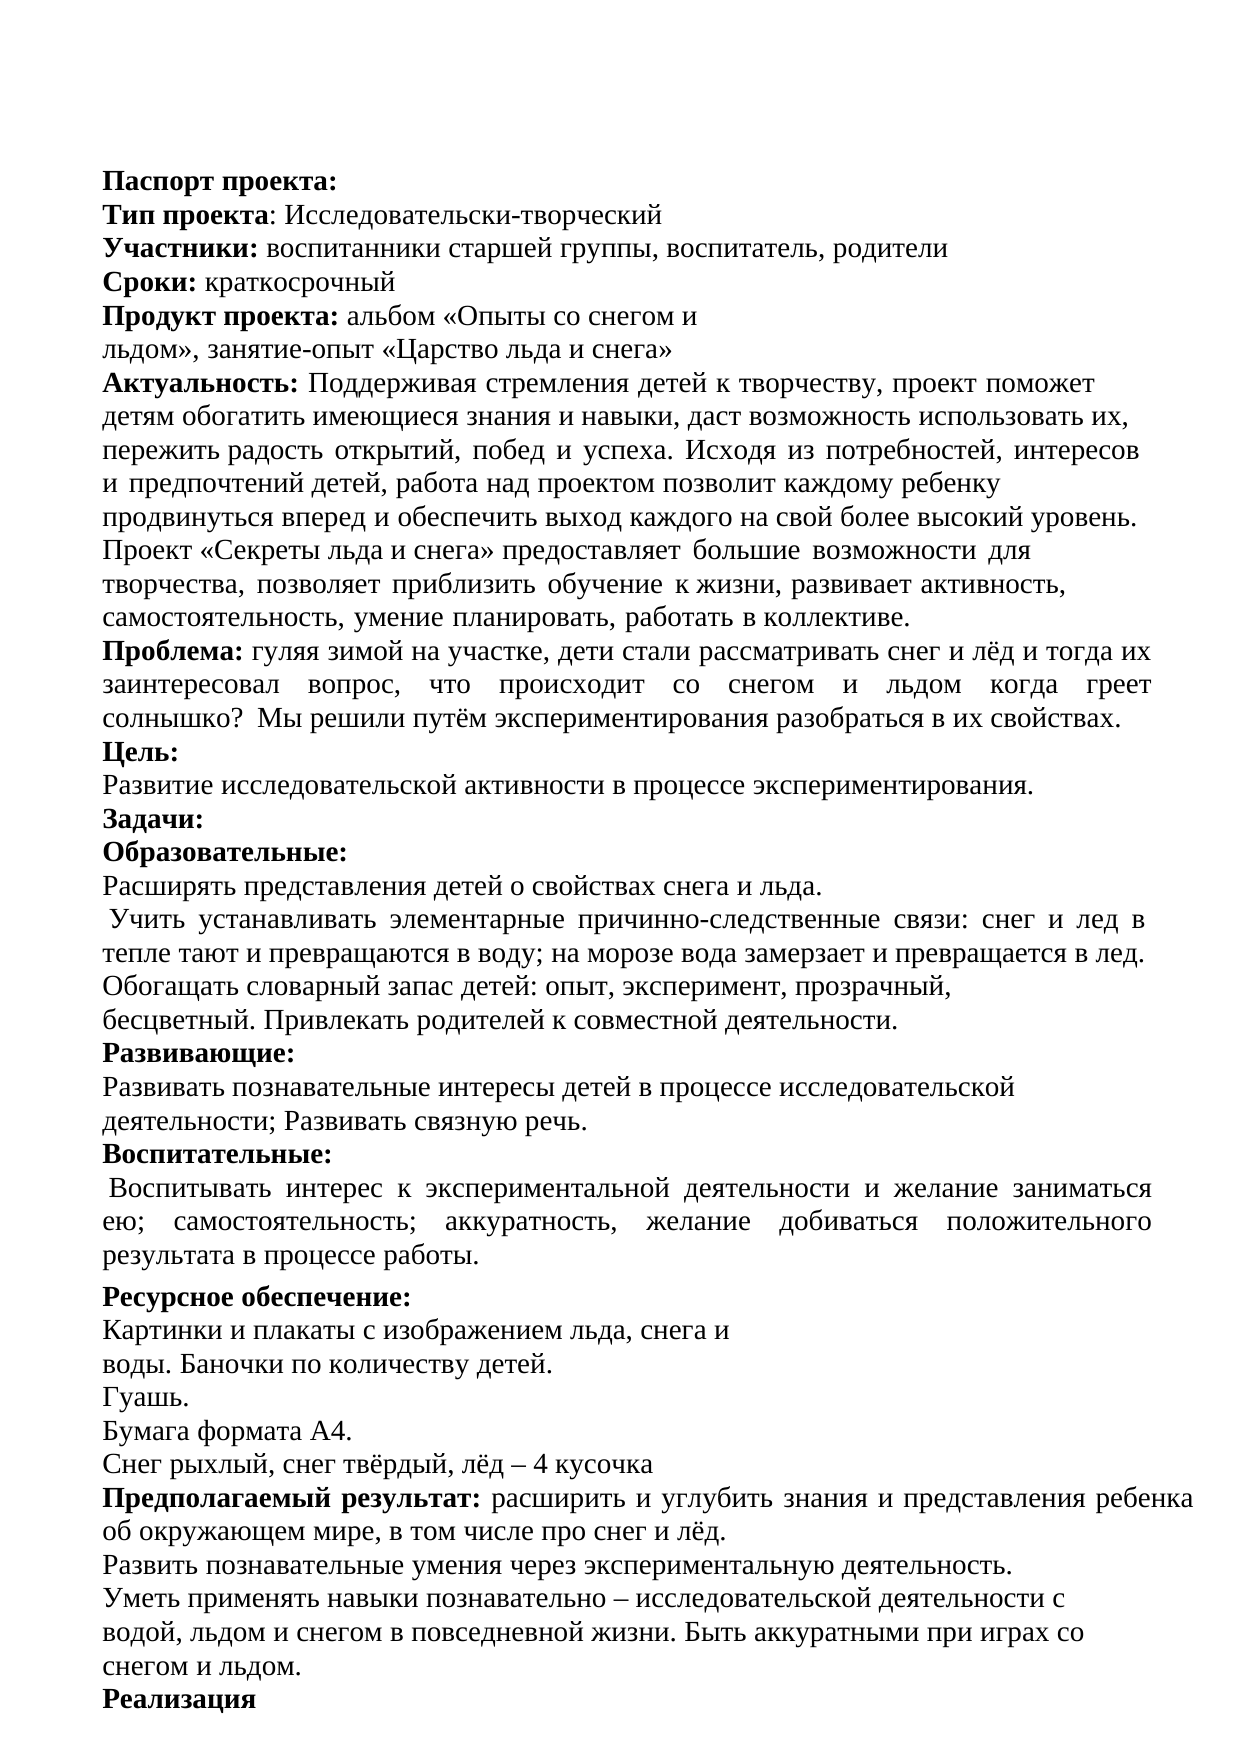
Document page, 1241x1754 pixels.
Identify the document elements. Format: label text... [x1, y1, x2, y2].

text Расширять представления детей о свойствах снега и льда. [102, 868, 1209, 901]
text Картинки и плакаты с изображением льда, снега и воды. Баночки по количеству детей. [102, 1312, 789, 1379]
text Воспитывать интерес к экспериментальной деятельности и желание заниматься ею; самостоятельность; аккуратность, желание добиваться положительного результата в процессе работы. [102, 1170, 1152, 1270]
text Обогащать словарный запас детей: опыт, эксперимент, прозрачный, бесцветный. Привлекать родителей к совместной деятельности. [102, 968, 1052, 1036]
subtitle Развивающие: [102, 1036, 1209, 1069]
text Цель: [102, 734, 1209, 767]
subtitle Реализация [102, 1681, 1209, 1715]
text Бумага формата А4. [102, 1413, 1209, 1446]
text Участники: воспитанники старшей группы, воспитатель, родители [102, 231, 1209, 264]
subtitle Воспитательные: [102, 1136, 1209, 1170]
text Продукт проекта: альбом «Опыты со снегом и льдом», занятие-опыт «Царство льда и снега» [102, 298, 778, 365]
text Учить устанавливать элементарные причинно-следственные связи: снег и лед в тепле тают и превращаются в воду; на морозе вода замерзает и превращается в лед. [102, 901, 1153, 968]
text Предполагаемый результат: расширить и углубить знания и представления ребенка об окружающем мире, в том числе про снег и лёд. [102, 1480, 1209, 1547]
subtitle Ресурсное обеспечение: [102, 1279, 1209, 1312]
text Проблема: гуляя зимой на участке, дети стали рассматривать снег и лёд и тогда их заинтересовал вопрос, что происходит со снегом и льдом когда греет солнышко? Мы решили путём экспериментирования разобраться в их свойствах. [102, 633, 1152, 734]
text Гуашь. [102, 1379, 1209, 1413]
subtitle Задачи: [102, 801, 1209, 834]
text Уметь применять навыки познавательно – исследовательской деятельности с водой, льдом и снегом в повседневной жизни. Быть аккуратными при играх со снегом и льдом. [102, 1581, 1153, 1681]
text Развить познавательные умения через экспериментальную деятельность. [102, 1547, 1209, 1581]
text Развитие исследовательской активности в процессе экспериментирования. [102, 767, 1209, 801]
text Актуальность: Поддерживая стремления детей к творчеству, проект поможет детям обогатить имеющиеся знания и навыки, даст возможность использовать их, пережить радость открытий, побед и успеха. Исходя из потребностей, интересов и предпочтений детей, работа над проектом позволит каждому ребенку продвинуться вперед и обеспечить выход каждого на свой более высокий уровень. Проект «Секреты льда и снега» предоставляет большие возможности для творчества, позволяет приблизить обучение к жизни, развивает активность, самостоятельность, умение планировать, работать в коллективе. [102, 365, 1153, 633]
text Снег рыхлый, снег твёрдый, лёд – 4 кусочка [102, 1446, 1209, 1480]
text Развивать познавательные интересы детей в процессе исследовательской деятельности; Развивать связную речь. [102, 1069, 1124, 1136]
text Образовательные: [102, 834, 1209, 868]
subtitle Паспорт проекта: [102, 163, 1209, 197]
text Сроки: краткосрочный [102, 264, 1209, 298]
text Тип проекта: Исследовательски-творческий [102, 197, 1209, 231]
